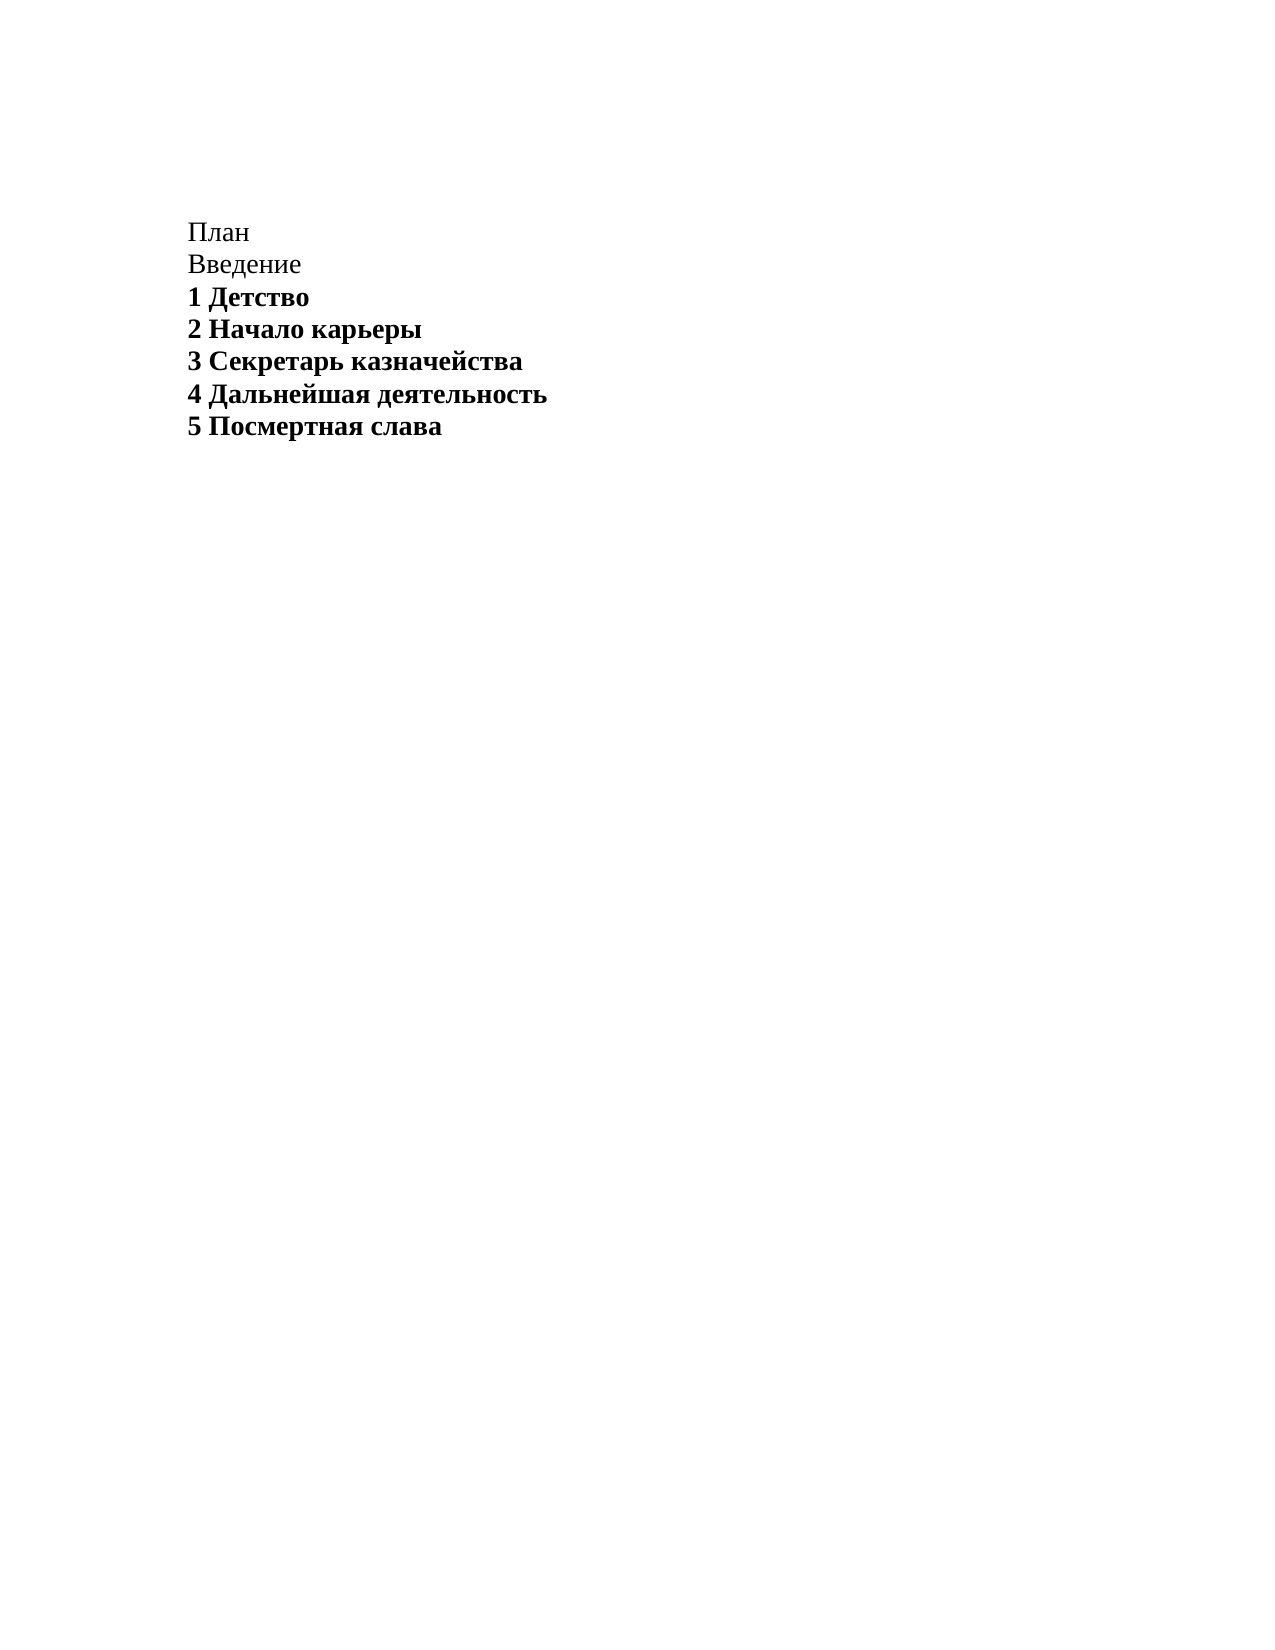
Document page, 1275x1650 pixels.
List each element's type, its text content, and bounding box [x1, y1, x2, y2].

text План Введение 1 Детство 2 Начало карьеры 3 Секретарь казначейства 4 Дальнейшая деятельность 5 Посмертная слава [187, 150, 1087, 506]
